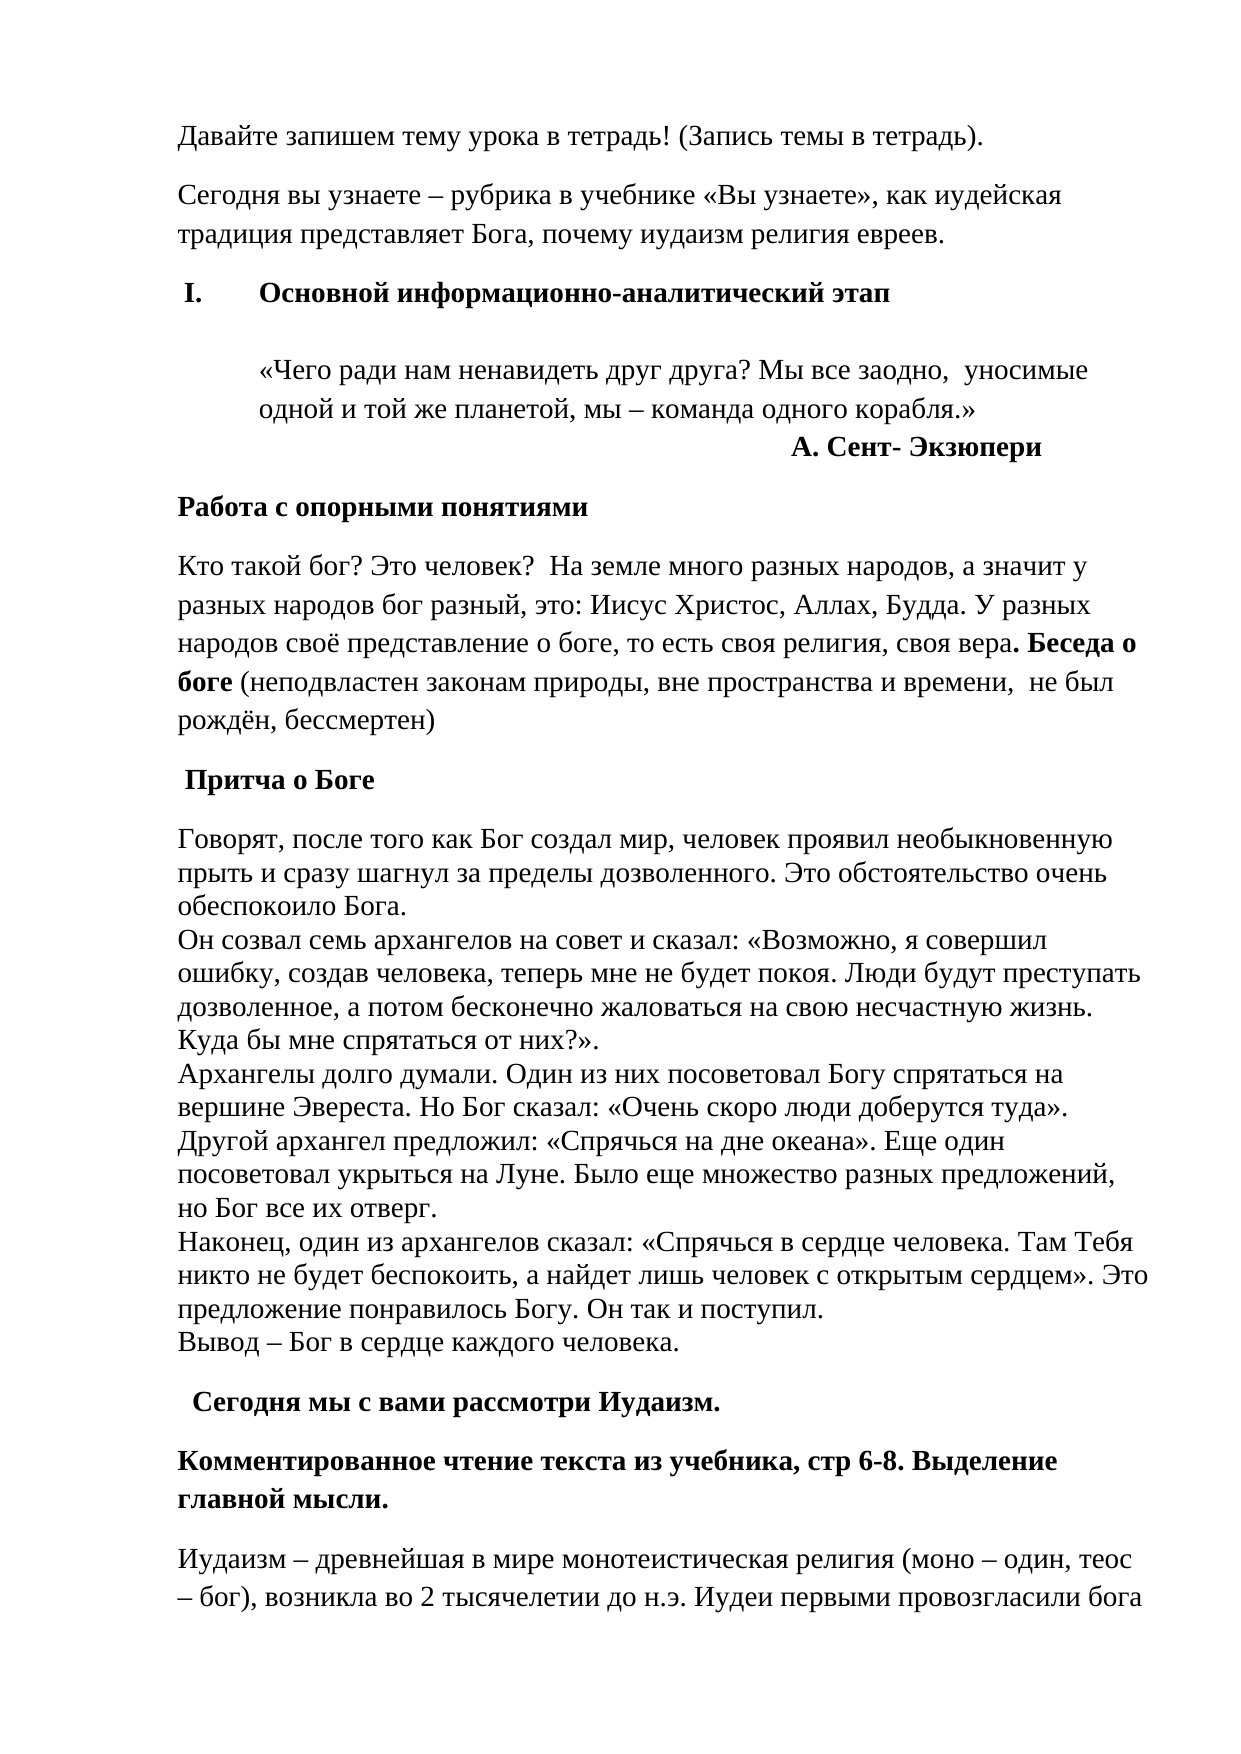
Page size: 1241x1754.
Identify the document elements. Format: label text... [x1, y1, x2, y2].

list «Чего ради нам ненавидеть друг друга? Мы все заодно, уносимые одной и той же планетой, мы – команда одного корабля.» А. Сент- Экзюпери [258, 314, 1152, 463]
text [177, 1541, 1152, 1613]
text Говорят, после того как Бог создал мир, человек проявил необыкновенную прыть и сразу шагнул за пределы дозволенного. Это обстоятельство очень обеспокоило Бога. Он созвал семь архангелов на совет и сказал: «Возможно, я совершил ошибку, создав человека, теперь мне не будет покоя. Люди будут преступать дозволенное, а потом бесконечно жаловаться на свою несчастную жизнь. Куда бы мне спрятаться от них?». Архангелы долго думали. Один из них посоветовал Богу спрятаться на вершине Эвереста. Но Бог сказал: «Очень скоро люди доберутся туда». Другой архангел предложил: «Спрячься на дне океана». Еще один посоветовал укрыться на Луне. Было еще множество разных предложений, но Бог все их отверг. Наконец, один из архангелов сказал: «Спрячься в сердце человека. Там Тебя никто не будет беспокоить, а найдет лишь человек с открытым сердцем». Это предложение понравилось Богу. Он так и поступил. [177, 821, 1152, 1324]
text Сегодня вы узнаете – рубрика в учебнике «Вы узнаете», как иудейская традиция представляет Бога, почему иудаизм религия евреев. [177, 177, 1152, 249]
text Работа с опорными понятиями [177, 489, 1152, 522]
text Сегодня мы с вами рассмотри Иудаизм. [177, 1384, 1152, 1417]
text Комментированное чтение текста из учебника, стр 6-8. Выделение главной мысли. [177, 1443, 1152, 1515]
text Вывод – Бог в сердце каждого человека. [177, 1324, 1152, 1358]
text Кто такой бог? Это человек? На земле много разных народов, а значит у разных народов бог разный, это: Иисус Христос, Аллах, Будда. У разных народов своё представление о боге, то есть своя религия, своя вера. Беседа о боге (неподвластен законам природы, вне пространства и времени, не был рождён, бессмертен) [177, 548, 1152, 736]
text Давайте запишем тему урока в тетрадь! (Запись темы в тетрадь). [177, 118, 1152, 152]
list Основной информационно-аналитический этап [183, 275, 1152, 309]
text Притча о Боге [177, 762, 1152, 795]
